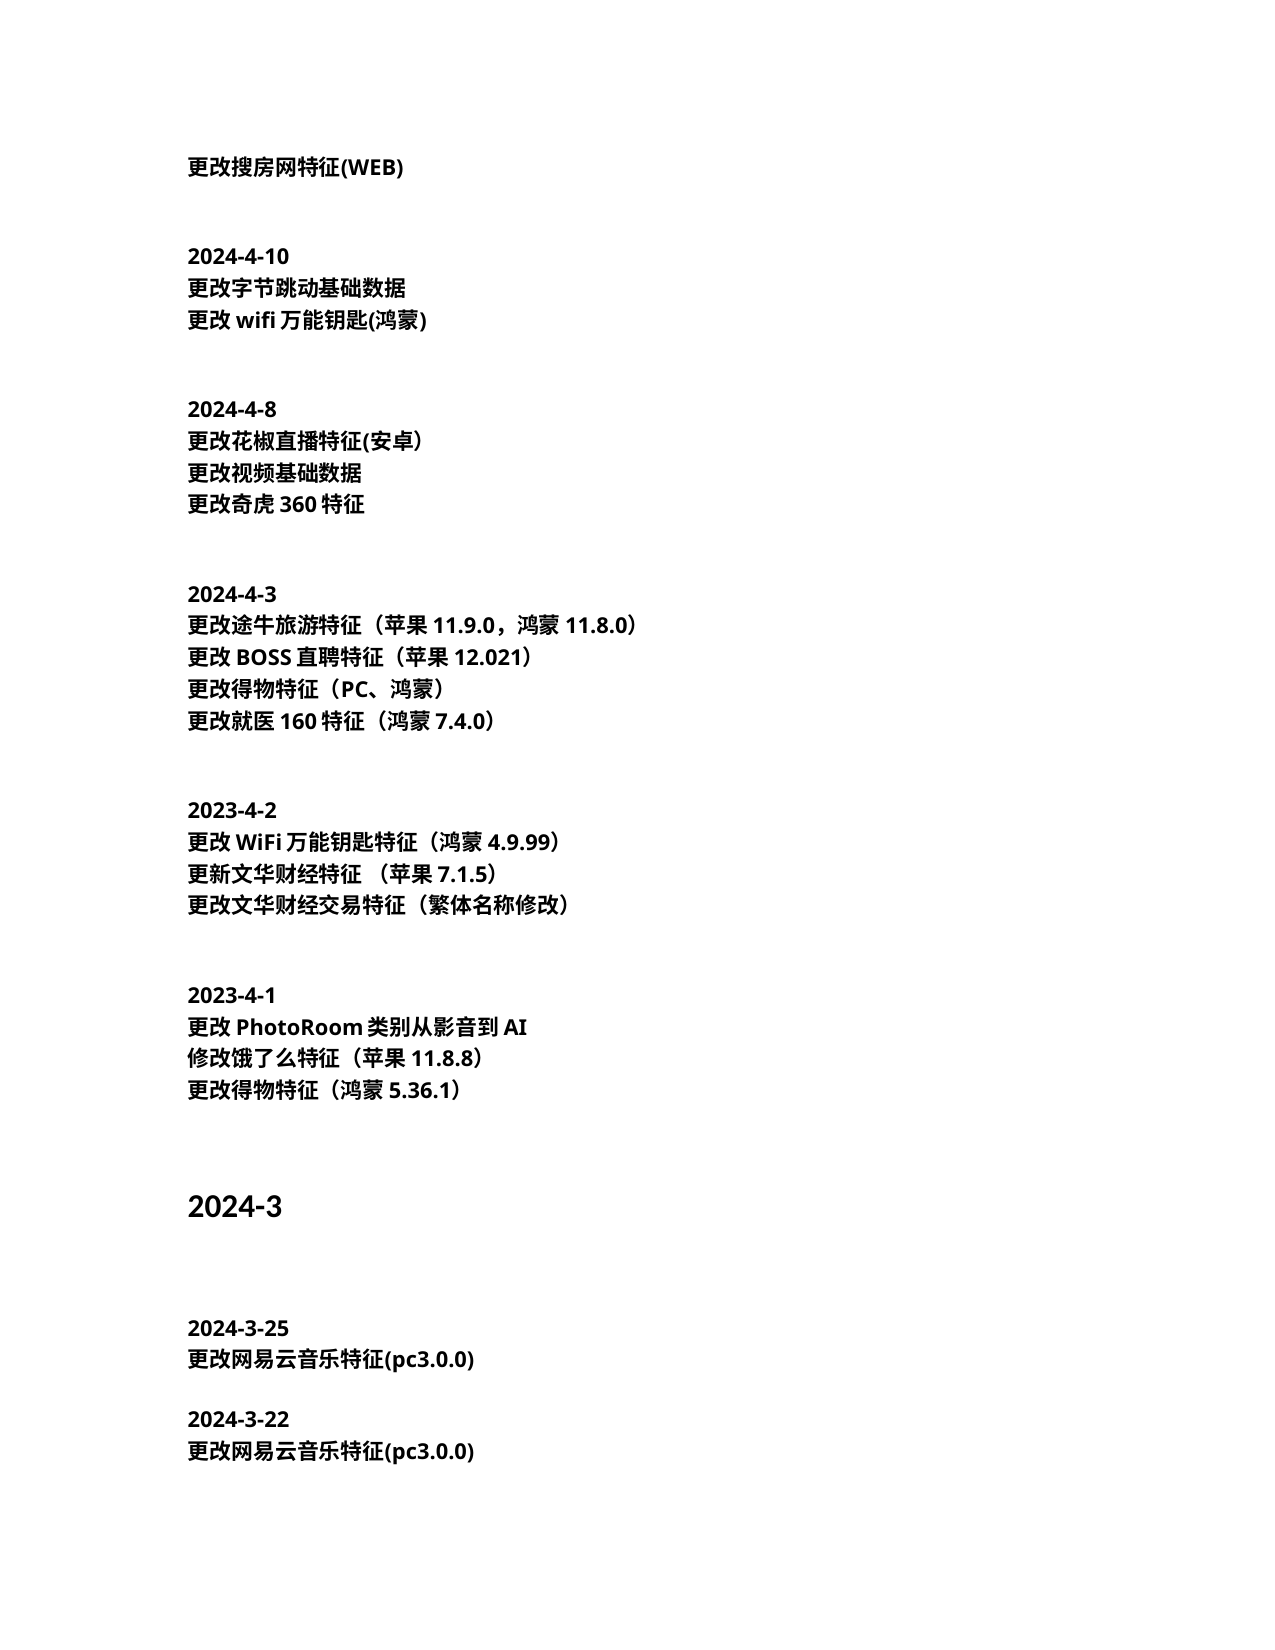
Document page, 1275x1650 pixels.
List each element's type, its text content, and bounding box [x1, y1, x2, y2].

text 更改花椒直播特征(安卓） [187, 424, 1087, 456]
text 更改得物特征（PC、鸿蒙） [187, 672, 1087, 704]
text 更改PhotoRoom类别从影音到AI [187, 1009, 1087, 1041]
text 更改网易云音乐特征(pc3.0.0) [187, 1434, 1087, 1466]
text 更改字节跳动基础数据 [187, 271, 1087, 303]
text 修改饿了么特征（苹果11.8.8） [187, 1041, 1087, 1073]
text 更新文华财经特征 （苹果7.1.5） [187, 857, 1087, 888]
subtitle 2024-3 [187, 1185, 1087, 1226]
text 更改BOSS直聘特征（苹果12.021） [187, 640, 1087, 672]
text 更改网易云音乐特征(pc3.0.0) [187, 1342, 1087, 1374]
text 更改得物特征（鸿蒙5.36.1） [187, 1073, 1087, 1105]
text 2024-4-8 [187, 394, 1087, 424]
text 2024-4-3 [187, 579, 1087, 608]
text 更改wifi万能钥匙(鸿蒙) [187, 303, 1087, 334]
text 更改文华财经交易特征（繁体名称修改） [187, 888, 1087, 920]
text 更改途牛旅游特征（苹果11.9.0，鸿蒙11.8.0） [187, 608, 1087, 640]
text 更改就医160特征（鸿蒙7.4.0） [187, 704, 1087, 736]
text 2024-3-25 [187, 1313, 1087, 1342]
text 更改搜房网特征(WEB) [187, 150, 1087, 182]
text 2024-4-10 [187, 241, 1087, 271]
text 2024-3-22 [187, 1404, 1087, 1434]
text 更改奇虎360特征 [187, 487, 1087, 519]
text 2023-4-1 [187, 980, 1087, 1009]
text 更改视频基础数据 [187, 456, 1087, 487]
text 更改WiFi万能钥匙特征（鸿蒙4.9.99） [187, 825, 1087, 857]
text 2023-4-2 [187, 795, 1087, 825]
